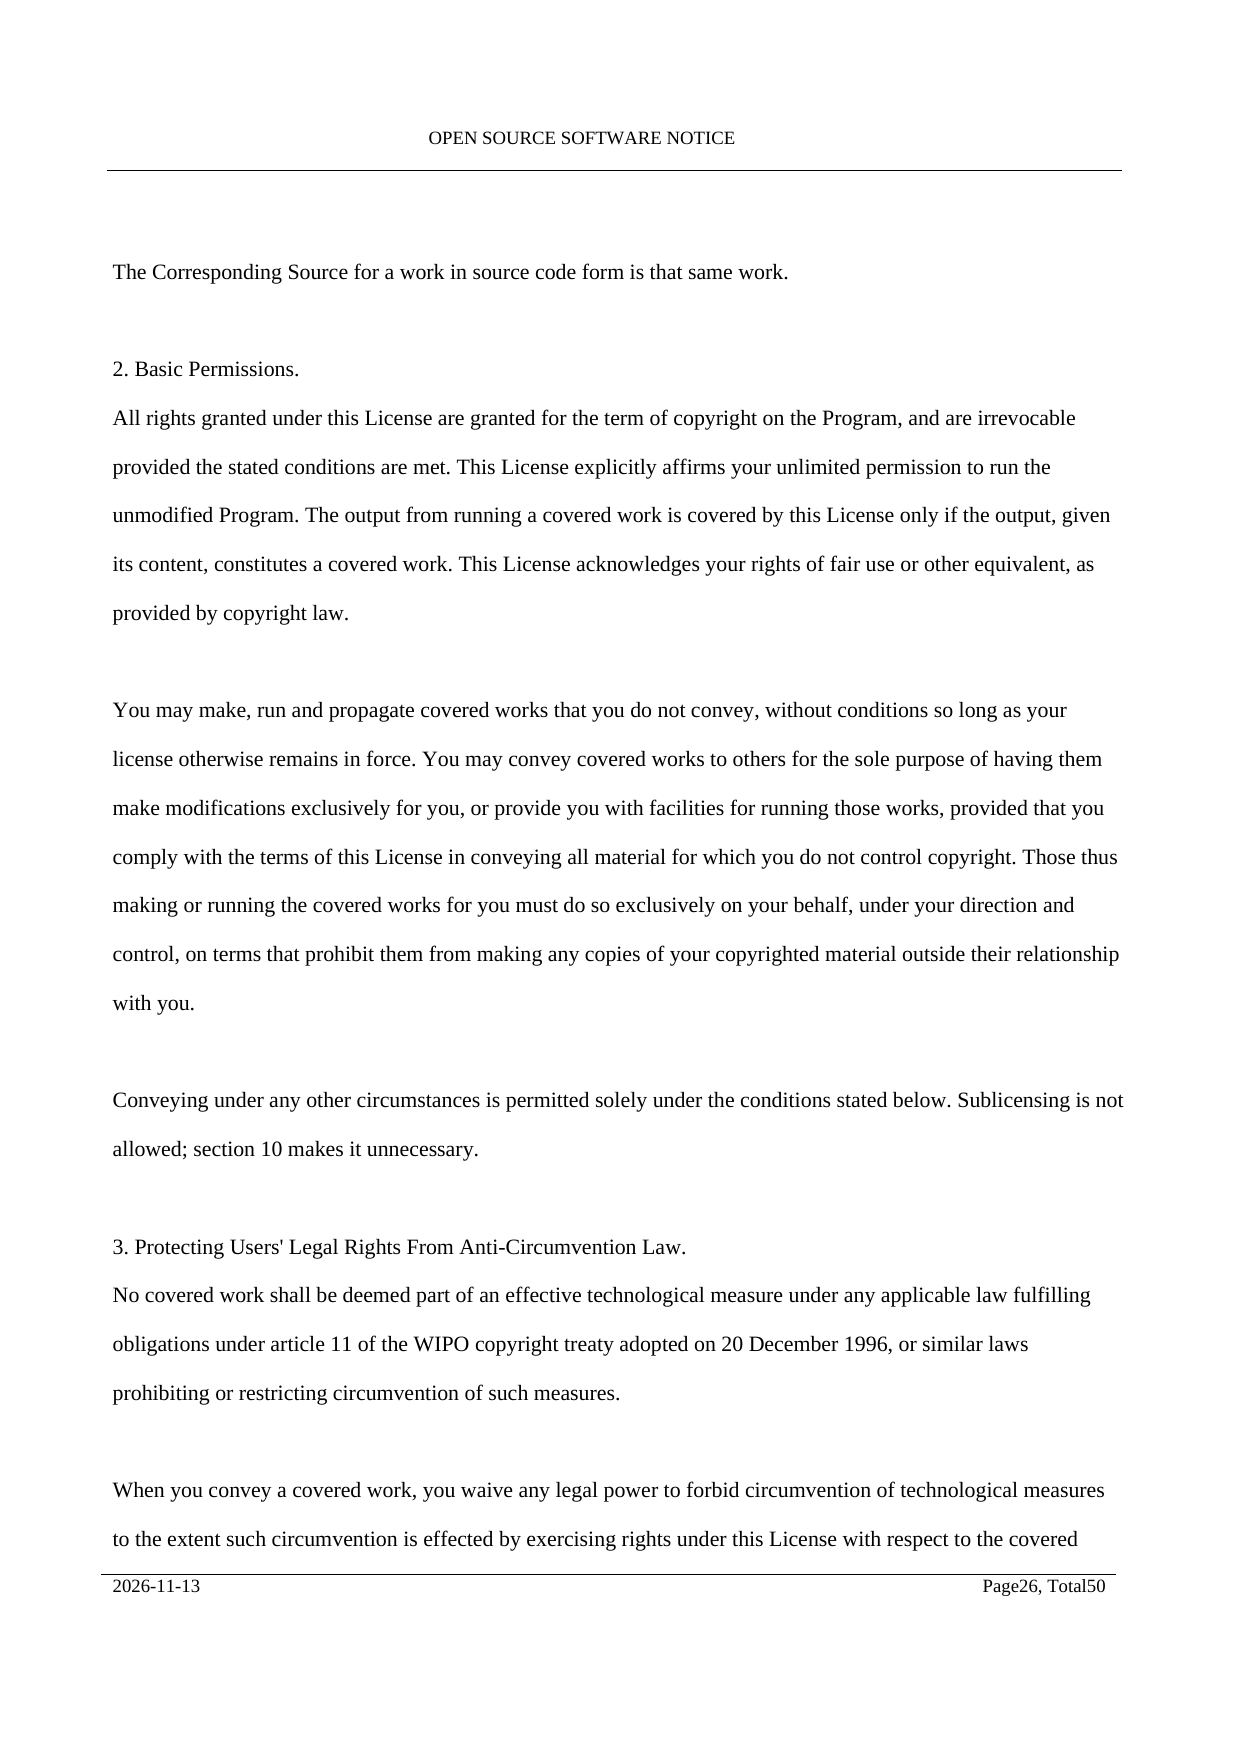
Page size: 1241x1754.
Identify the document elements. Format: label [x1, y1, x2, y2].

text [112, 206, 1128, 1555]
